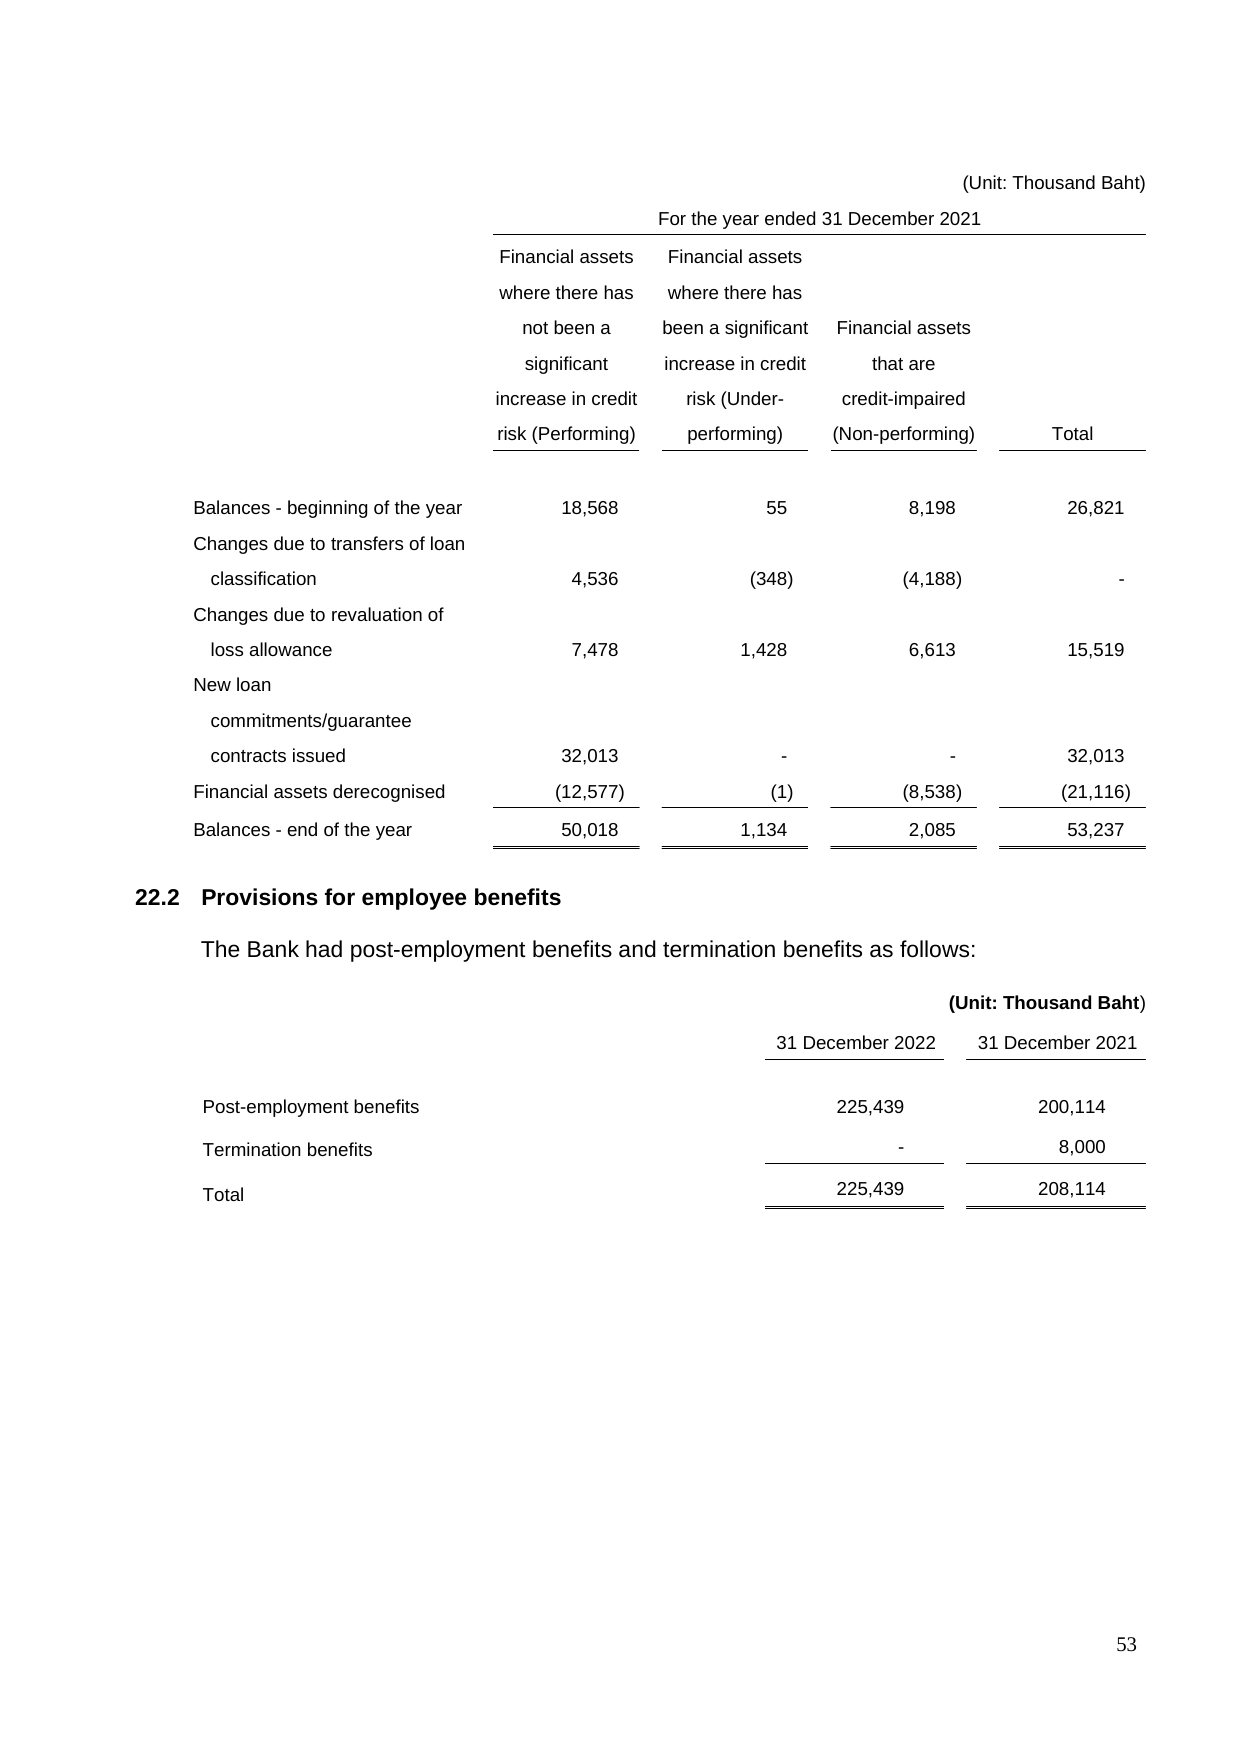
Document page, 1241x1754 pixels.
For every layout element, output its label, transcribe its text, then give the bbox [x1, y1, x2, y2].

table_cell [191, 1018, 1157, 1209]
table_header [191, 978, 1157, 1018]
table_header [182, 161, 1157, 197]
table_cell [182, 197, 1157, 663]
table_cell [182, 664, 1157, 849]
text 22.2 Provisions for employee benefits [135, 874, 1137, 913]
text The Bank had post-employment benefits and termination benefits as follows: [201, 926, 1137, 966]
